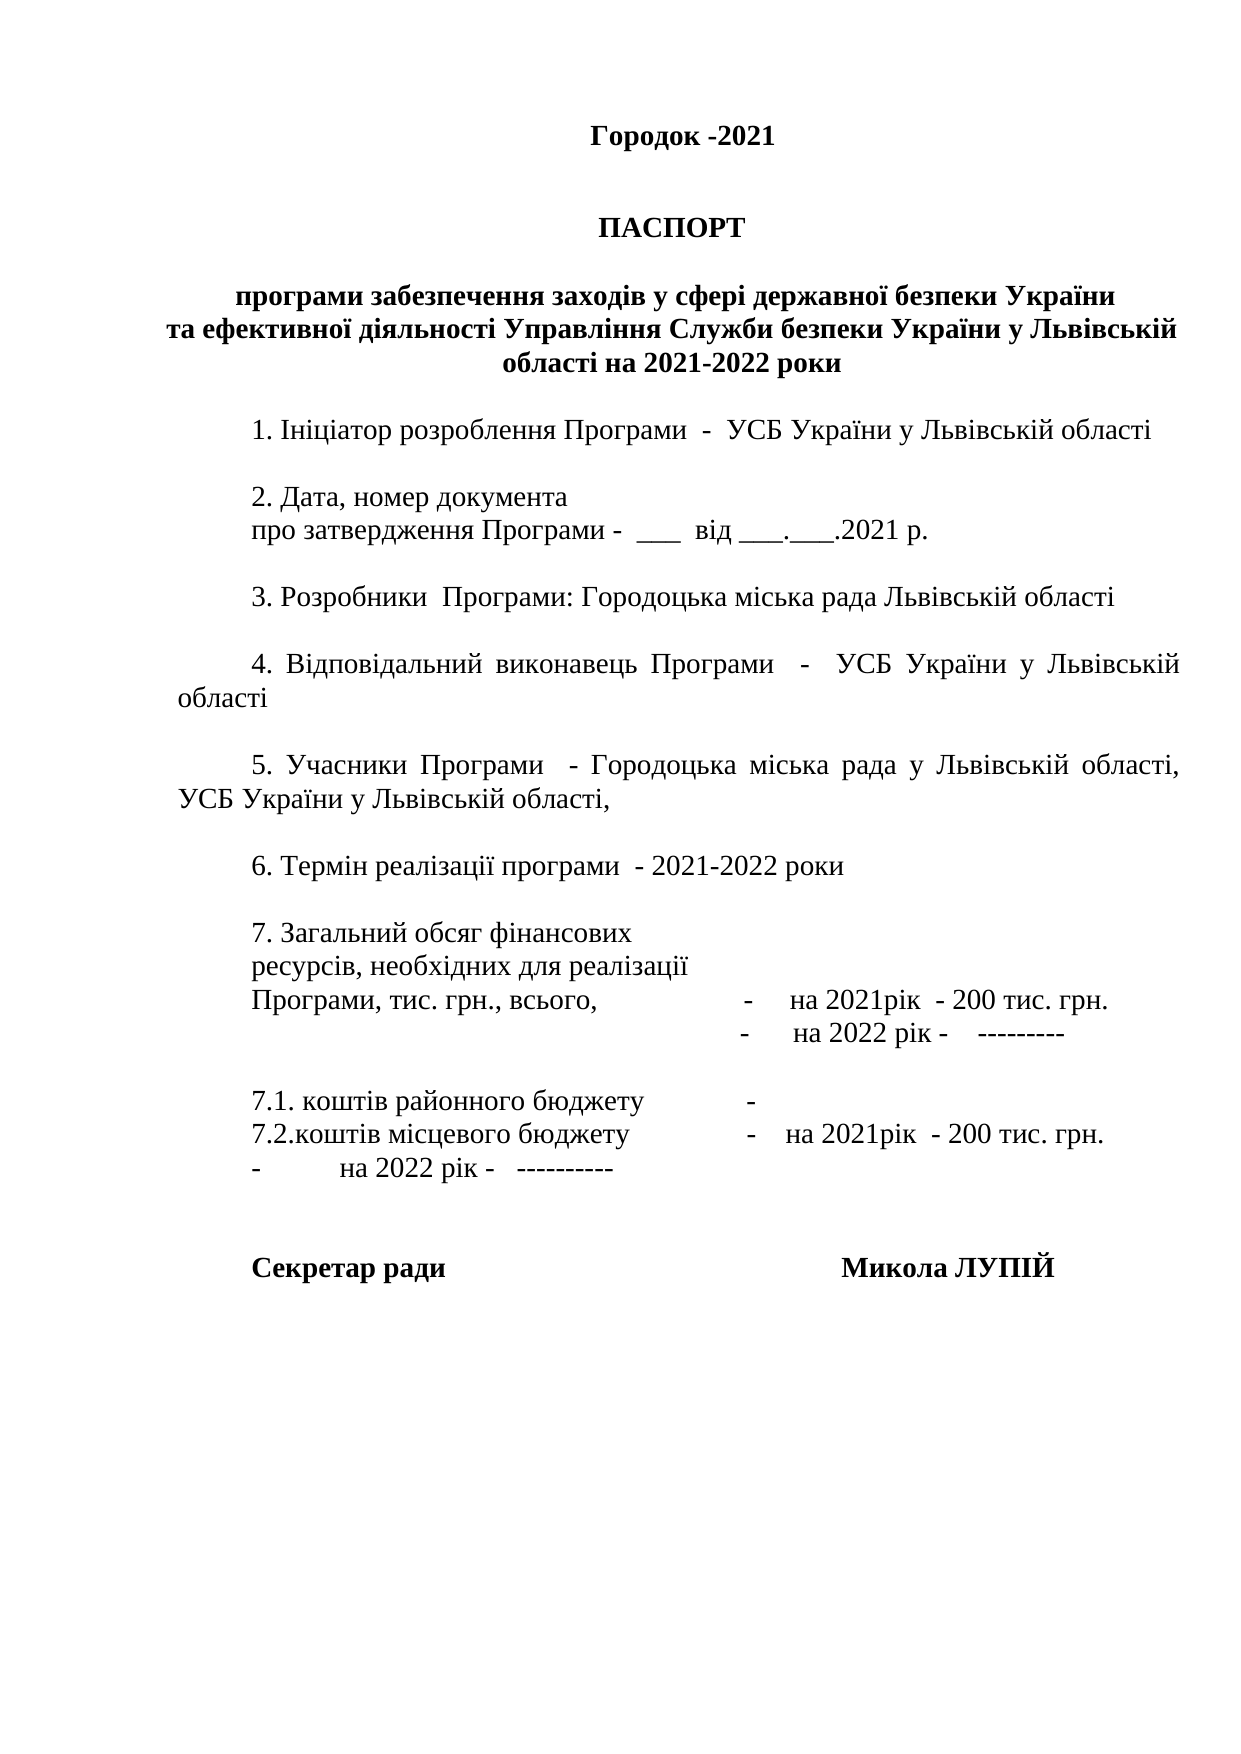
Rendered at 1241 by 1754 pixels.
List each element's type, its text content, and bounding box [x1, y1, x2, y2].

text Програми, тис. грн., всього, - на 2021рік - 200 тис. грн. [177, 982, 1181, 1016]
text ресурсів, необхідних для реалізації [177, 949, 1181, 982]
text та ефективної діяльності Управління Служби безпеки України у Львівській області на 2021-2022 роки [162, 312, 1181, 379]
text ПАСПОРТ [162, 211, 1181, 244]
text 2. Дата, номер документа [177, 479, 1181, 513]
text 5. Учасники Програми - Городоцька міська рада у Львівській області, УСБ України у Львівській області, [177, 748, 1181, 815]
text 7.1. коштів районного бюджету - [177, 1083, 1181, 1117]
text 7. Загальний обсяг фінансових [177, 915, 1181, 949]
text Секретар ради Микола ЛУПІЙ [177, 1251, 1181, 1284]
text 4. Відповідальний виконавець Програми - УСБ України у Львівській області [177, 647, 1181, 714]
text про затвердження Програми - ___ від ___.___.2021 р. [177, 513, 1181, 546]
text програми забезпечення заходів у сфері державної безпеки України [162, 278, 1181, 312]
text 7.2.коштів місцевого бюджету - на 2021рік - 200 тис. грн. [177, 1117, 1181, 1150]
text Городок -2021 [177, 118, 1181, 152]
text 3. Розробники Програми: Городоцька міська рада Львівській області [177, 580, 1181, 613]
text 6. Термін реалізації програми - 2021-2022 роки [177, 848, 1181, 882]
text 1. Ініціатор розроблення Програми - УСБ України у Львівській області [177, 412, 1181, 446]
text - на 2022 рік - ---------- [177, 1150, 1181, 1184]
text - на 2022 рік - --------- [177, 1016, 1181, 1049]
